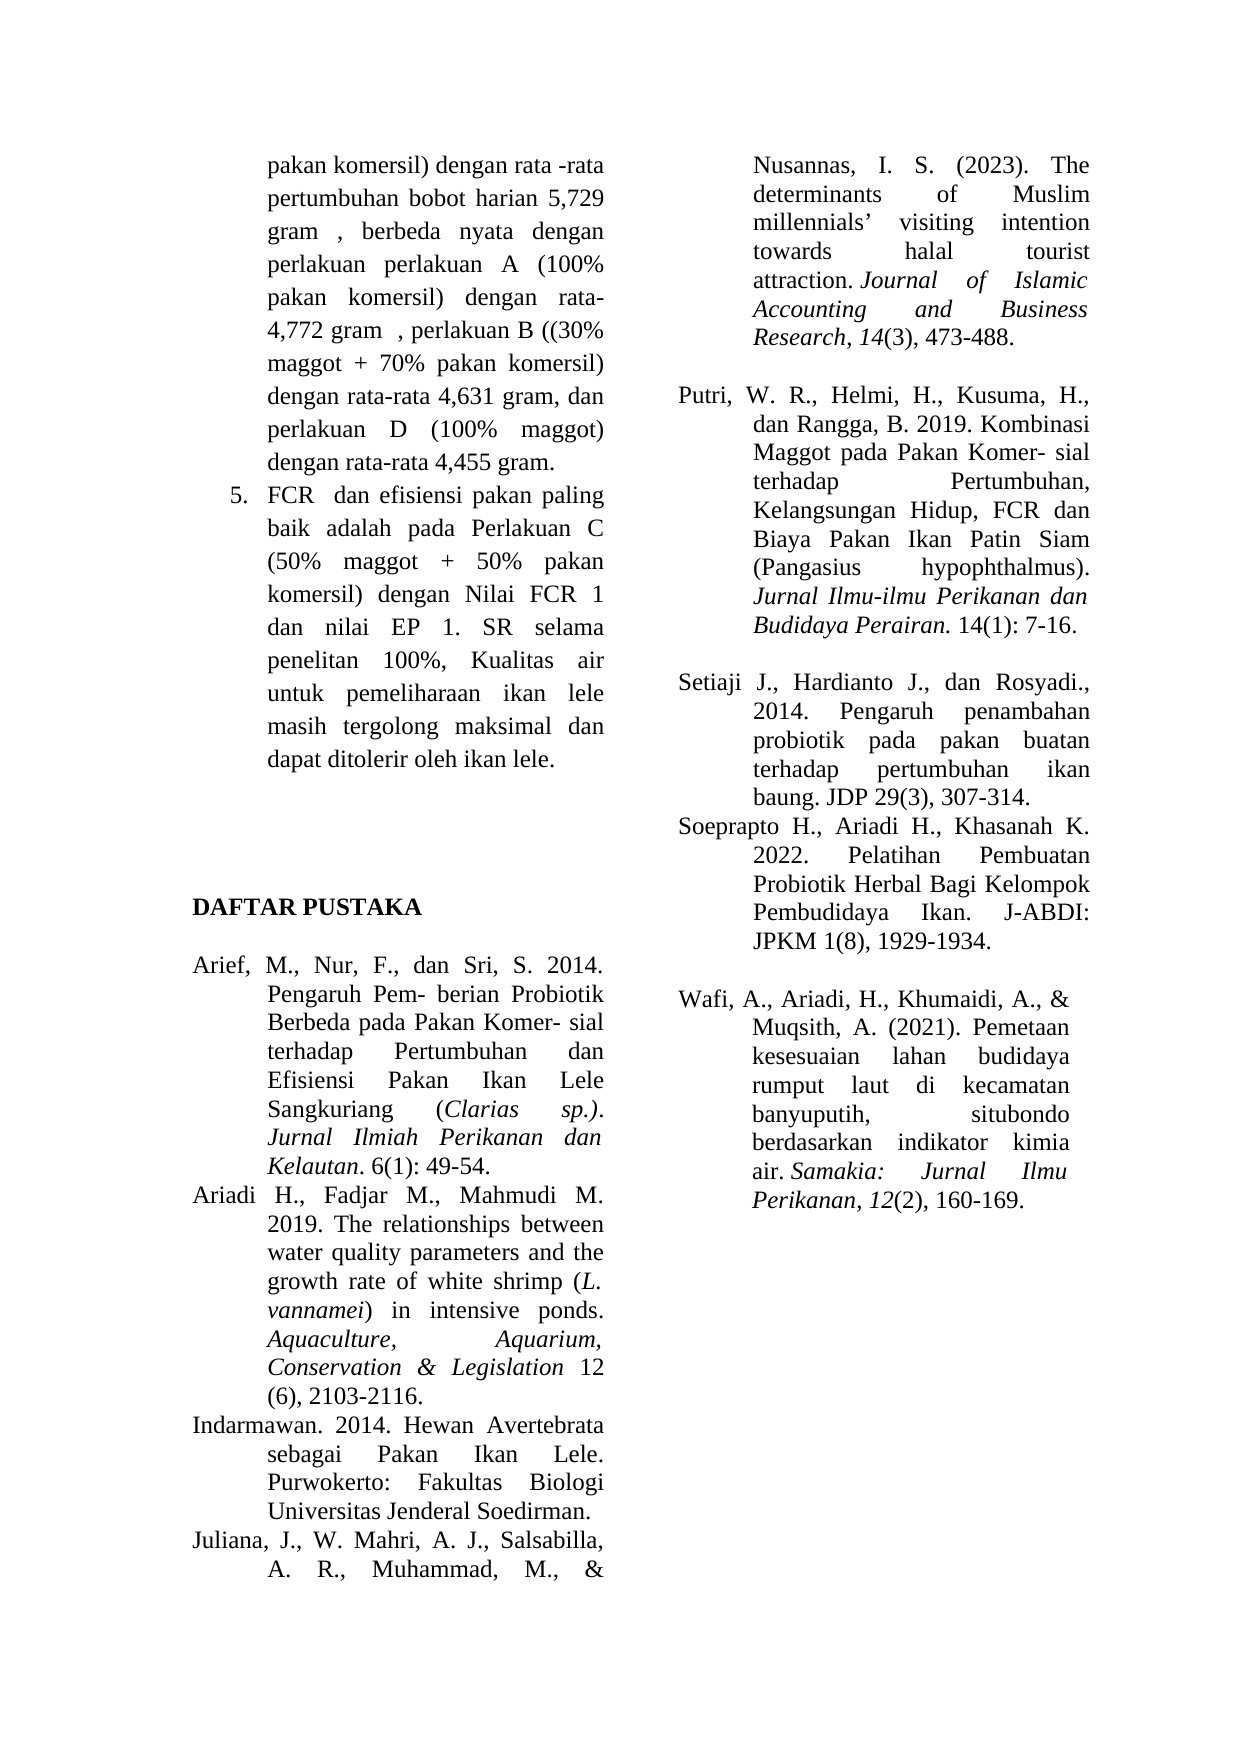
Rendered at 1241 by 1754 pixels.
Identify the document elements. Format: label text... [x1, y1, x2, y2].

text Indarmawan. 2014. Hewan Avertebrata sebagai Pakan Ikan Lele. Purwokerto: Fakultas Biologi Universitas Jenderal Soedirman. [192, 1410, 604, 1525]
text Putri, W. R., Helmi, H., Kusuma, H., dan Rangga, B. 2019. Kombinasi Maggot pada Pakan Komer- sial terhadap Pertumbuhan, Kelangsungan Hidup, FCR dan Biaya Pakan Ikan Patin Siam (Pangasius hypophthalmus). Jurnal Ilmu-ilmu Perikanan dan Budidaya Perairan. 14(1): 7-16. [678, 380, 1090, 639]
text Juliana, J., W. Mahri, A. J., Salsabilla, A. R., Muhammad, M., & Nusannas, I. S. (2023). The determinants of Muslim millennials’ visiting intention towards halal tourist attraction. Journal of Islamic Accounting and Business Research, 14(3), 473-488. [678, 150, 1090, 351]
text Juliana, J., W. Mahri, A. J., Salsabilla, A. R., Muhammad, M., & Nusannas, I. S. (2023). The determinants of Muslim millennials’ visiting intention towards halal tourist attraction. Journal of Islamic Accounting and Business Research, 14(3), 473-488. [192, 1525, 604, 1582]
text Setiaji J., Hardianto J., dan Rosyadi., 2014. Pengaruh penambahan probiotik pada pakan buatan terhadap pertumbuhan ikan baung. JDP 29(3), 307-314. [678, 667, 1090, 811]
text Arief, M., Nur, F., dan Sri, S. 2014. Pengaruh Pem- berian Probiotik Berbeda pada Pakan Komer- sial terhadap Pertumbuhan dan Efisiensi Pakan Ikan Lele Sangkuriang (Clarias sp.). Jurnal Ilmiah Perikanan dan Kelautan. 6(1): 49-54. [192, 950, 604, 1180]
text Wafi, A., Ariadi, H., Khumaidi, A., & Muqsith, A. (2021). Pemetaan kesesuaian lahan budidaya rumput laut di kecamatan banyuputih, situbondo berdasarkan indikator kimia air. Samakia: Jurnal Ilmu Perikanan, 12(2), 160-169. [678, 984, 1070, 1214]
list FCR dan efisiensi pakan paling baik adalah pada Perlakuan C (50% maggot + 50% pakan komersil) dengan Nilai FCR 1 dan nilai EP 1. SR selama penelitan 100%, Kualitas air untuk pemeliharaan ikan lele masih tergolong maksimal dan dapat ditolerir oleh ikan lele. [229, 480, 604, 773]
text DAFTAR PUSTAKA [192, 892, 604, 921]
text Ariadi H., Fadjar M., Mahmudi M. 2019. The relationships between water quality parameters and the growth rate of white shrimp (L. vannamei) in intensive ponds. Aquaculture, Aquarium, Conservation & Legislation 12 (6), 2103-2116. [192, 1180, 604, 1410]
text Soeprapto H., Ariadi H., Khasanah K. 2022. Pelatihan Pembuatan Probiotik Herbal Bagi Kelompok Pembudidaya Ikan. J-ABDI: JPKM 1(8), 1929-1934. [678, 811, 1090, 955]
